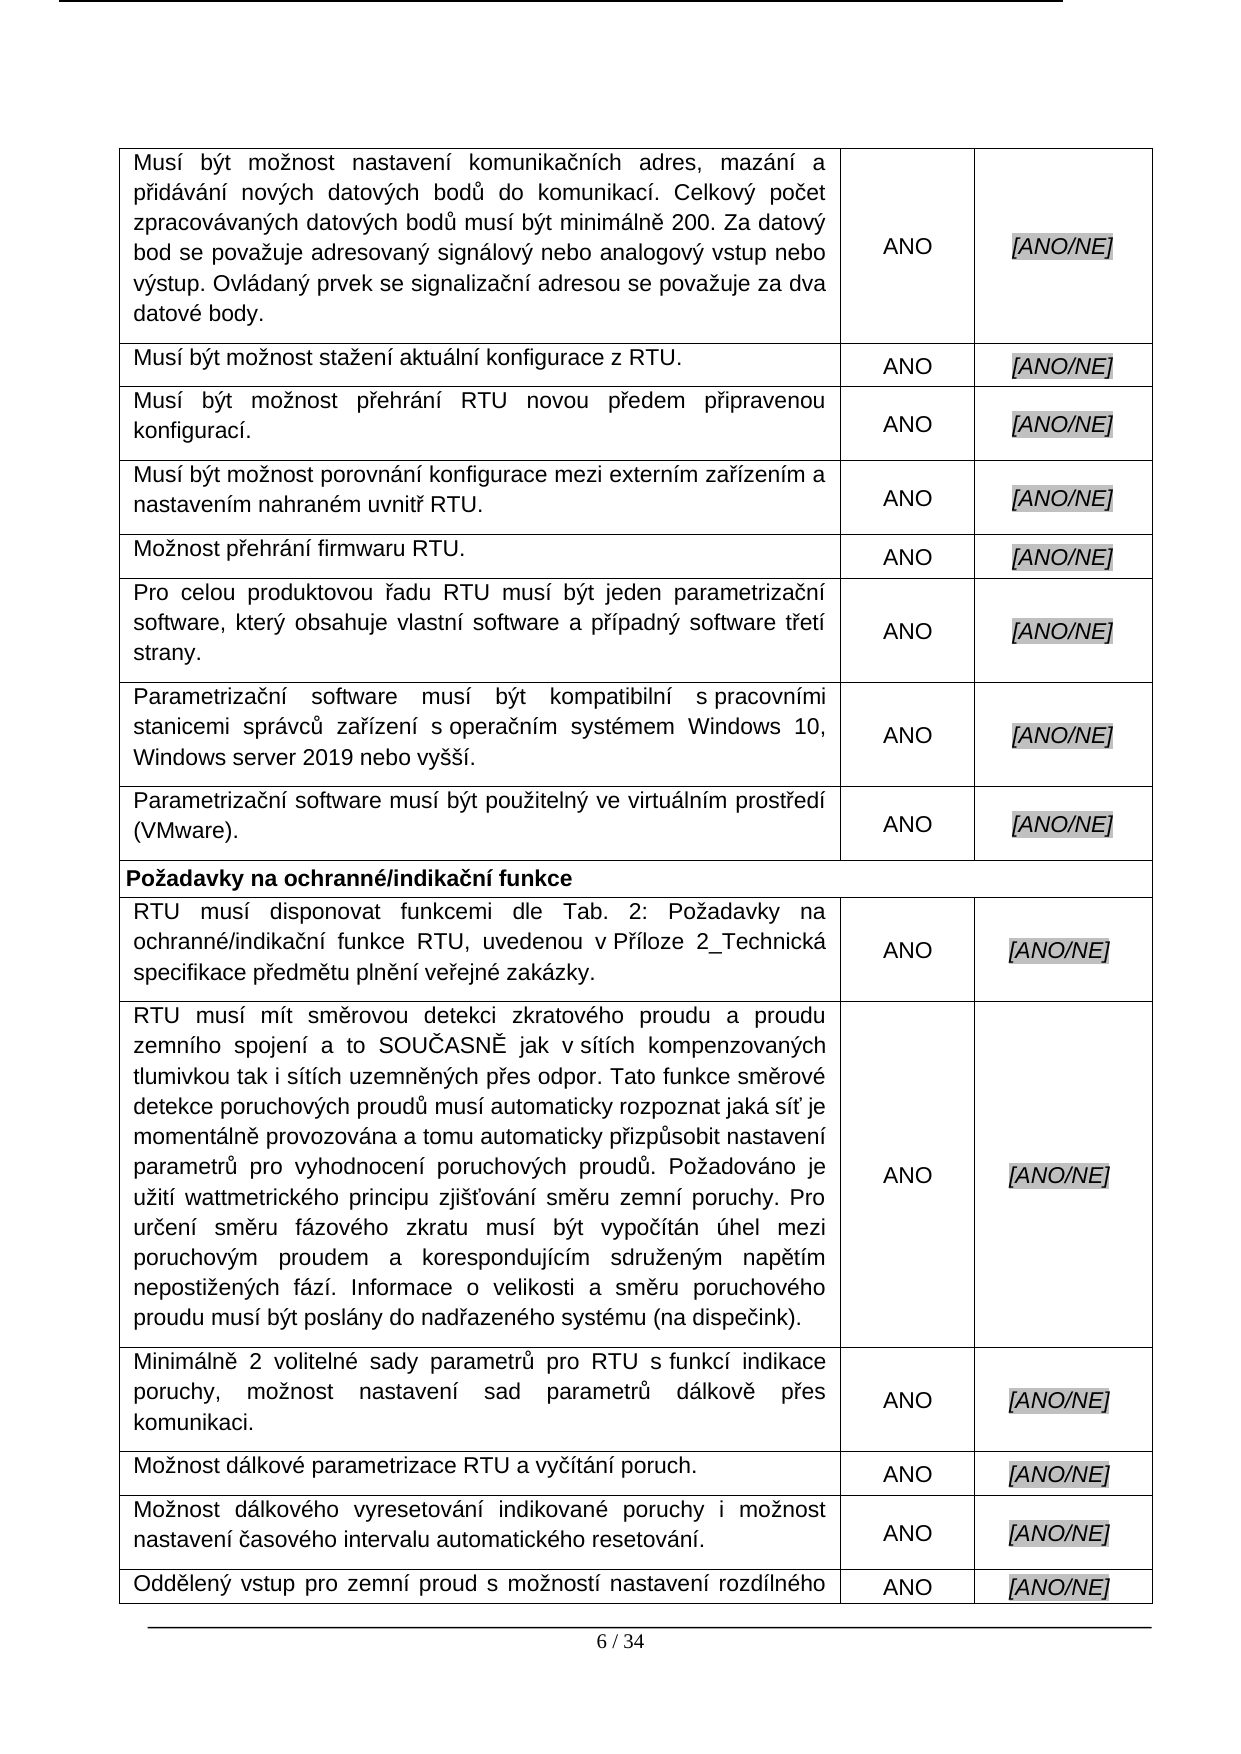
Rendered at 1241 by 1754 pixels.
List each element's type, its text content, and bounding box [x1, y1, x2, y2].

table_cell [ANO/NE] [975, 461, 1152, 534]
table_cell [ANO/NE] [975, 898, 1152, 1001]
table_header ANO [841, 149, 974, 342]
table_cell Možnost dálkové parametrizace RTU a vyčítání poruch. [120, 1452, 840, 1495]
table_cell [120, 1570, 840, 1603]
table_cell [ANO/NE] [975, 1452, 1152, 1495]
table_cell Možnost přehrání firmwaru RTU. [120, 535, 840, 578]
table_cell Minimálně 2 volitelné sady parametrů pro RTU s funkcí indikace poruchy, možnost nastavení sad parametrů dálkově přes komunikaci. [120, 1348, 840, 1451]
table_cell [ANO/NE] [975, 535, 1152, 578]
table_cell ANO [841, 387, 974, 460]
table_cell [ANO/NE] [975, 579, 1152, 682]
table_cell Požadavky na ochranné/indikační funkce [120, 861, 1152, 897]
table_cell ANO [841, 898, 974, 1001]
table_cell ANO [841, 344, 974, 386]
table_cell [ANO/NE] [975, 387, 1152, 460]
table_cell RTU musí disponovat funkcemi dle Tab. 2: Požadavky na ochranné/indikační funkce RTU, uvedenou v Příloze 2_Technická specifikace předmětu plnění veřejné zakázky. [120, 898, 840, 1001]
table_cell [ANO/NE] [975, 1002, 1152, 1347]
table_cell ANO [841, 1570, 974, 1603]
table_cell ANO [841, 579, 974, 682]
table_cell [ANO/NE] [975, 683, 1152, 786]
table_cell Musí být možnost stažení aktuální konfigurace z RTU. [120, 344, 840, 386]
table_cell Musí být možnost přehrání RTU novou předem připravenou konfigurací. [120, 387, 840, 460]
table_cell RTU musí mít směrovou detekci zkratového proudu a proudu zemního spojení a to SOUČASNĚ jak v sítích kompenzovaných tlumivkou tak i sítích uzemněných přes odpor. Tato funkce směrové detekce poruchových proudů musí automaticky rozpoznat jaká síť je momentálně provozována a tomu automaticky přizpůsobit nastavení parametrů pro vyhodnocení poruchových proudů. Požadováno je užití wattmetrického principu zjišťování směru zemní poruchy. Pro určení směru fázového zkratu musí být vypočítán úhel mezi poruchovým proudem a korespondujícím sdruženým napětím nepostižených fází. Informace o velikosti a směru poruchového proudu musí být poslány do nadřazeného systému (na dispečink). [120, 1002, 840, 1347]
table_cell ANO [841, 683, 974, 786]
table_cell [ANO/NE] [975, 344, 1152, 386]
table_cell [ANO/NE] [975, 1570, 1152, 1603]
table_cell Parametrizační software musí být kompatibilní s pracovními stanicemi správců zařízení s operačním systémem Windows 10, Windows server 2019 nebo vyšší. [120, 683, 840, 786]
table_header Musí být možnost nastavení komunikačních adres, mazání a přidávání nových datových bodů do komunikací. Celkový počet zpracovávaných datových bodů musí být minimálně 200. Za datový bod se považuje adresovaný signálový nebo analogový vstup nebo výstup. Ovládaný prvek se signalizační adresou se považuje za dva datové body. [120, 149, 840, 342]
table_cell ANO [841, 787, 974, 860]
table_cell Možnost dálkového vyresetování indikované poruchy i možnost nastavení časového intervalu automatického resetování. [120, 1496, 840, 1569]
table_cell [ANO/NE] [975, 787, 1152, 860]
table_cell ANO [841, 1348, 974, 1451]
table_cell [ANO/NE] [975, 1348, 1152, 1451]
table_cell ANO [841, 535, 974, 578]
table_cell Musí být možnost porovnání konfigurace mezi externím zařízením a nastavením nahraném uvnitř RTU. [120, 461, 840, 534]
table_cell Pro celou produktovou řadu RTU musí být jeden parametrizační software, který obsahuje vlastní software a případný software třetí strany. [120, 579, 840, 682]
table_header [ANO/NE] [975, 149, 1152, 342]
table_cell ANO [841, 1496, 974, 1569]
table_cell Parametrizační software musí být použitelný ve virtuálním prostředí (VMware). [120, 787, 840, 860]
table_cell ANO [841, 1002, 974, 1347]
table_cell ANO [841, 1452, 974, 1495]
table_cell [ANO/NE] [975, 1496, 1152, 1569]
table_cell ANO [841, 461, 974, 534]
